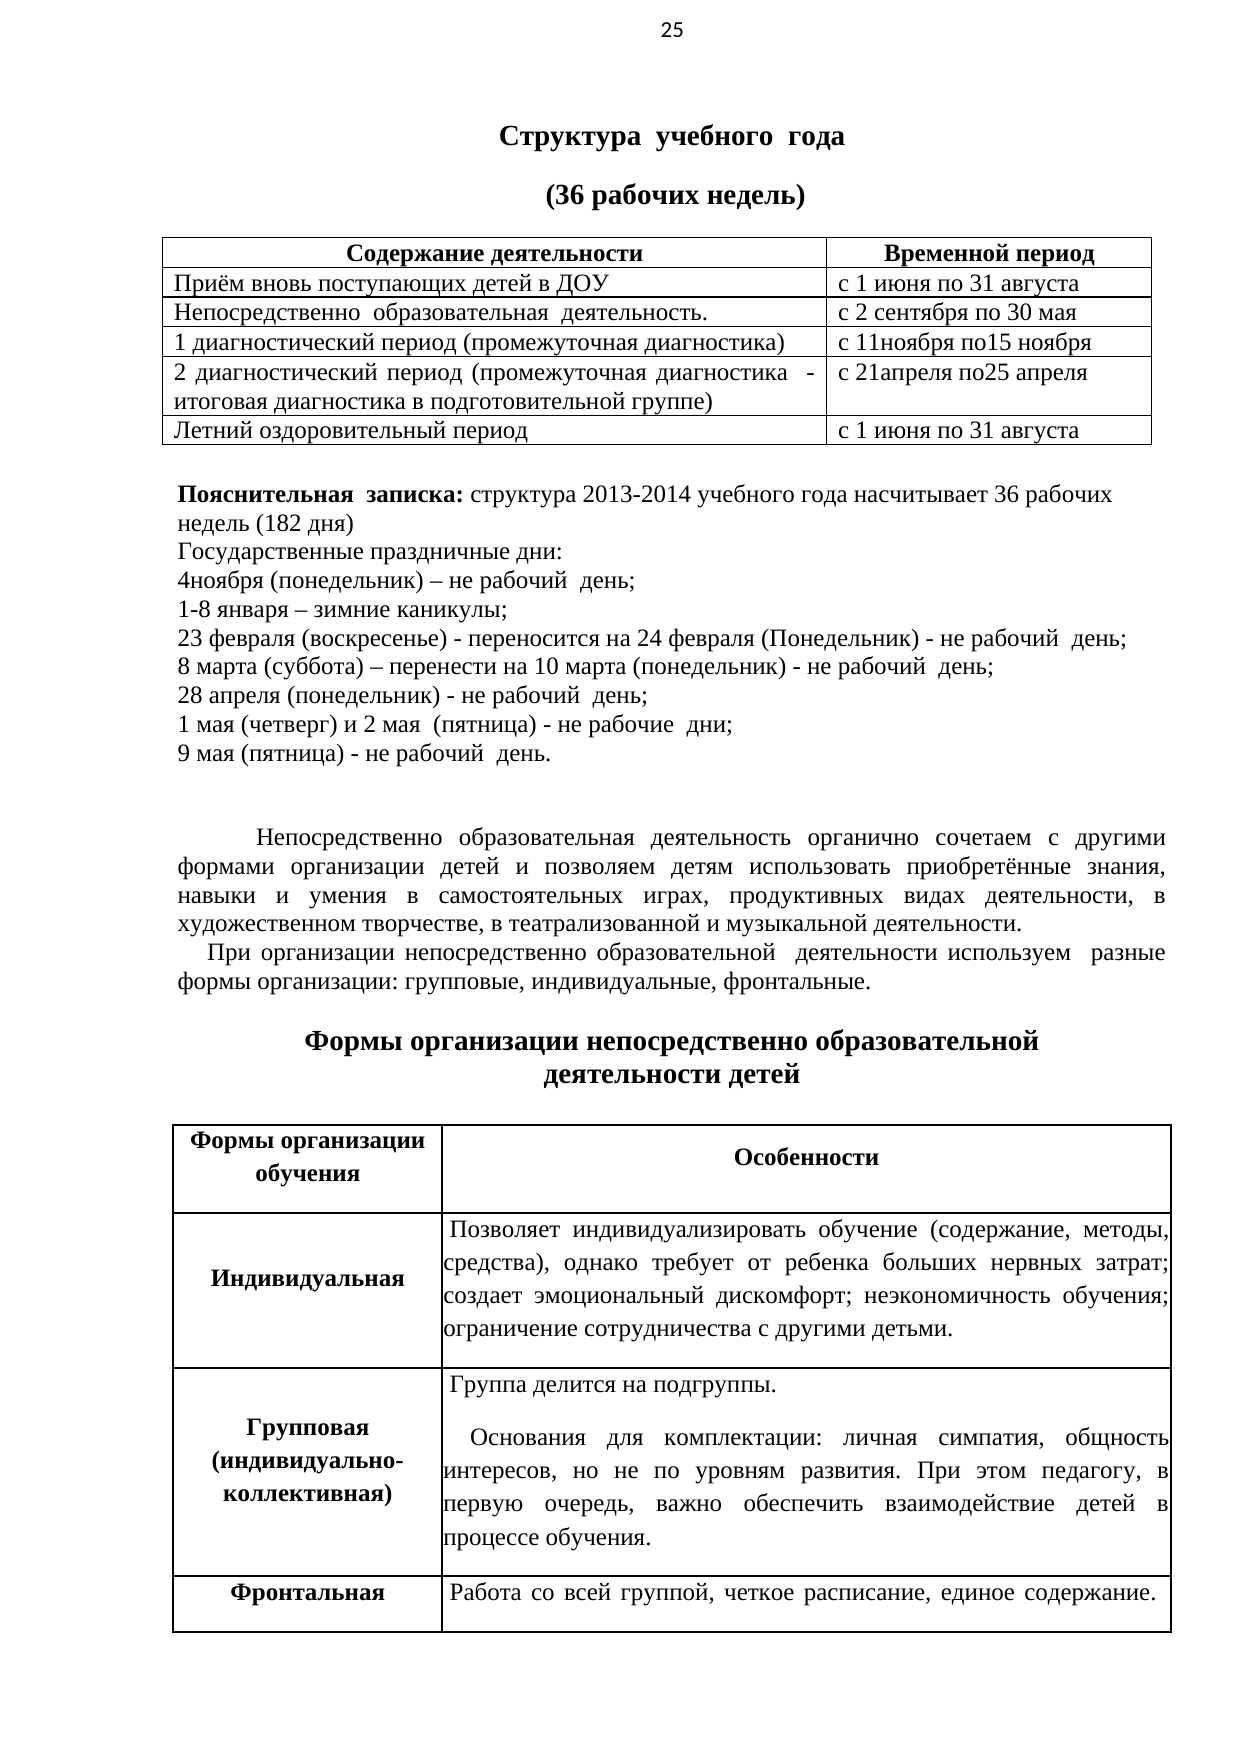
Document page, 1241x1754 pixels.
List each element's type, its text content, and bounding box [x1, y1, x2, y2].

table_cell 2 диагностический период (промежуточная диагностика - итоговая диагностика в подготовительной группе) [163, 357, 826, 414]
table_cell Приём вновь поступающих детей в ДОУ [163, 268, 826, 296]
text деятельности детей [177, 1056, 1167, 1090]
text 8 марта (суббота) – перенести на 10 марта (понедельник) - не рабочий день; [177, 651, 1167, 680]
table_cell Группа делится на подгруппы. Основания для комплектации: личная симпатия, общность интересов, но не по уровням развития. При этом педагогу, в первую очередь, важно обеспечить взаимодействие детей в процессе обучения. [443, 1369, 1170, 1575]
table_cell 1 диагностический период (промежуточная диагностика) [163, 327, 826, 356]
table_header Формы организации обучения [174, 1126, 441, 1212]
table_header Временной период [827, 238, 1151, 267]
table_cell с 2 сентября по 30 мая [827, 298, 1151, 326]
text 9 мая (пятница) - не рабочий день. [177, 738, 1167, 766]
text (36 рабочих недель) [177, 177, 1167, 211]
table_cell с 1 июня по 31 августа [827, 416, 1151, 444]
table_cell Непосредственно образовательная деятельность. [163, 298, 826, 326]
table_cell Позволяет индивидуализировать обучение (содержание, методы, средства), однако требует от ребенка больших нервных затрат; создает эмоциональный дискомфорт; неэкономичность обучения; ограничение сотрудничества с другими детьми. [443, 1214, 1170, 1367]
text 1 мая (четверг) и 2 мая (пятница) - не рабочие дни; [177, 709, 1167, 738]
table_header Содержание деятельности [163, 238, 826, 267]
table_cell с 1 июня по 31 августа [827, 268, 1151, 296]
table_cell с 11ноября по15 ноября [827, 327, 1151, 356]
text Непосредственно образовательная деятельность органично сочетаем с другими формами организации детей и позволяем детям использовать приобретённые знания, навыки и умения в самостоятельных играх, продуктивных видах деятельности, в художественном творчестве, в театрализованной и музыкальной деятельности. [177, 822, 1167, 937]
text Формы организации непосредственно образовательной [177, 1023, 1167, 1056]
text 1-8 января – зимние каникулы; [177, 594, 1167, 623]
text Пояснительная записка: структура 2013-2014 учебного года насчитывает 36 рабочих недель (182 дня) [177, 479, 1167, 536]
text 4ноября (понедельник) – не рабочий день; [177, 565, 1167, 594]
text При организации непосредственно образовательной деятельности используем разные формы организации: групповые, индивидуальные, фронтальные. [177, 937, 1167, 995]
table_cell Индивидуальная [174, 1214, 441, 1367]
text 28 апреля (понедельник) - не рабочий день; [177, 680, 1167, 709]
text Государственные праздничные дни: [177, 536, 1167, 565]
table_cell Фронтальная [174, 1577, 441, 1631]
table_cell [443, 1577, 1170, 1631]
text 23 февраля (воскресенье) - переносится на 24 февраля (Понедельник) - не рабочий день; [177, 623, 1167, 651]
text Структура учебного года [177, 118, 1167, 152]
table_header Особенности [443, 1126, 1170, 1212]
table_cell Групповая (индивидуально-коллективная) [174, 1369, 441, 1575]
table_cell Летний оздоровительный период [163, 416, 826, 444]
table_cell с 21апреля по25 апреля [827, 357, 1151, 414]
